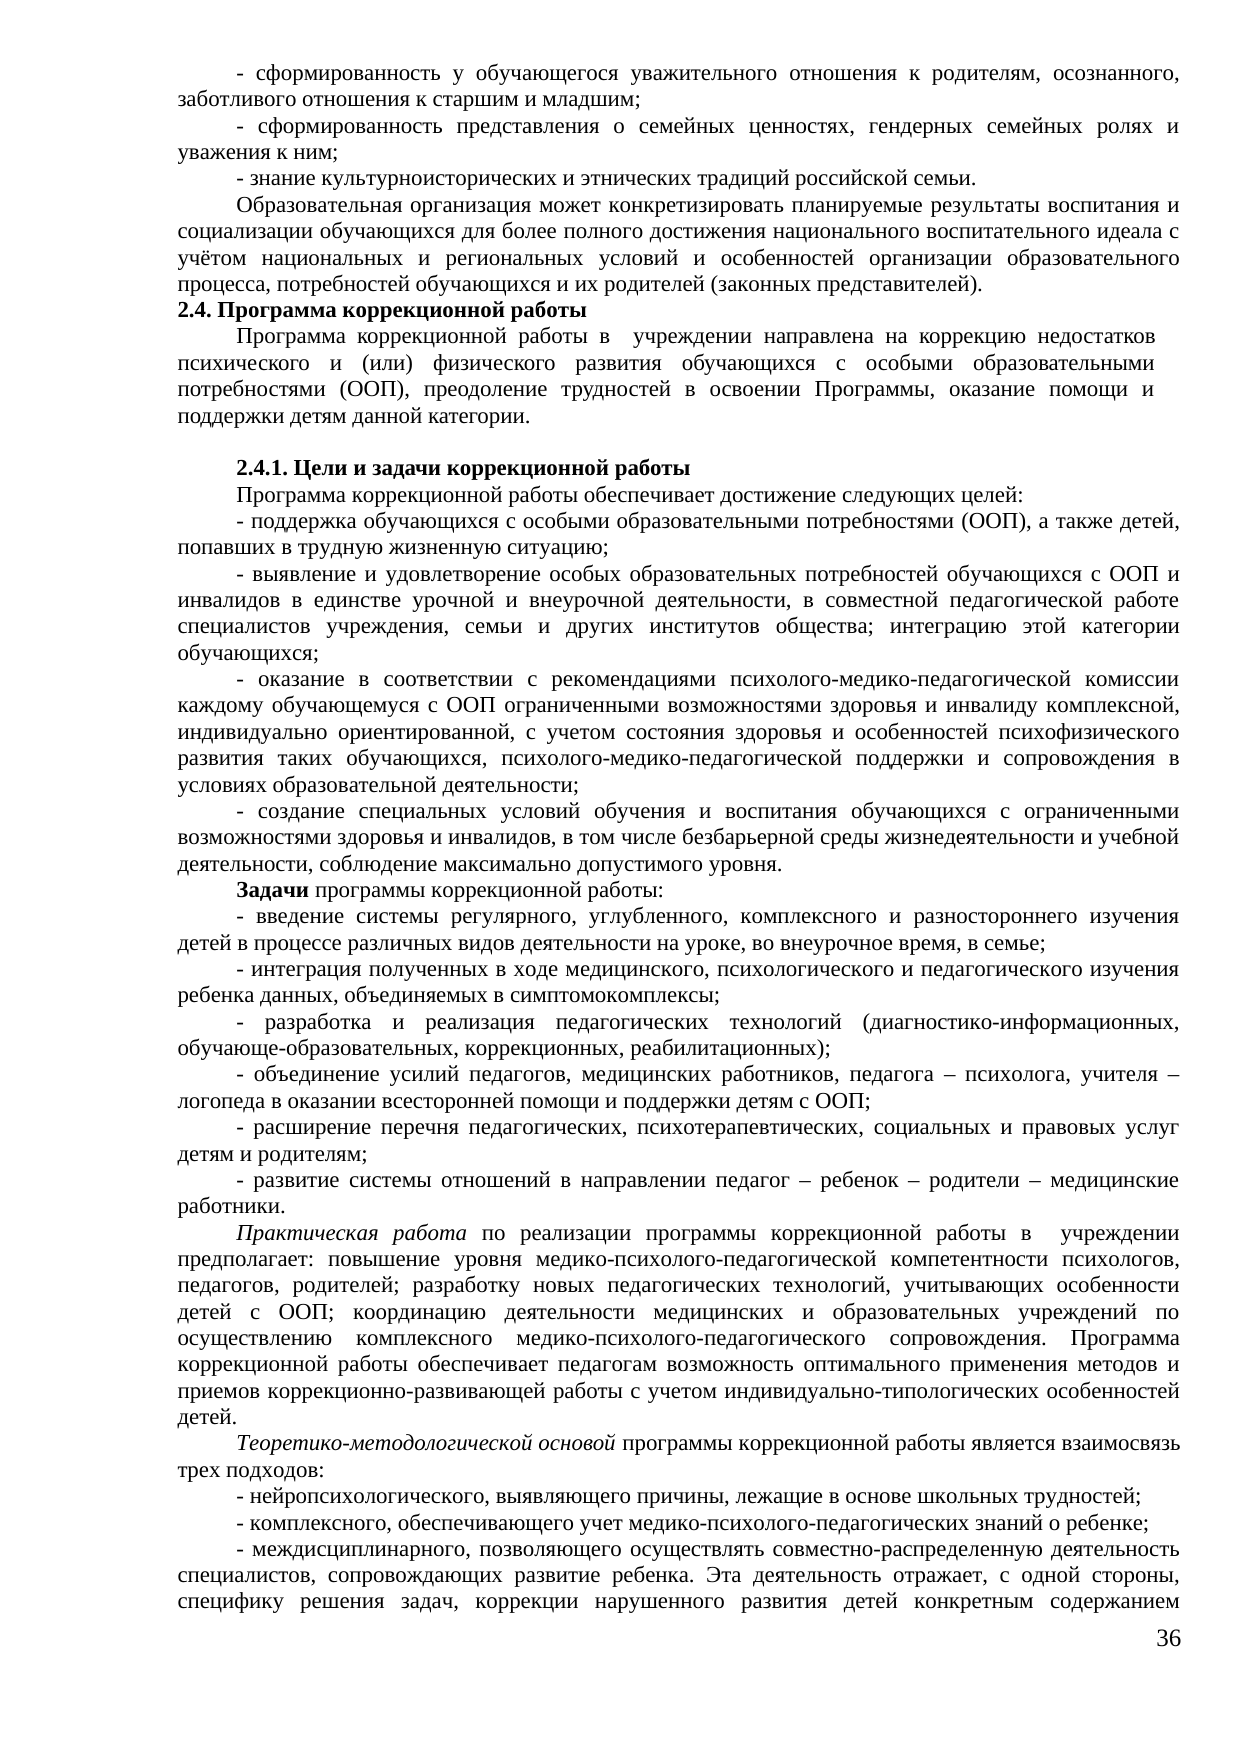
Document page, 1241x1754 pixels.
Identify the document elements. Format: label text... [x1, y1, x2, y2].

text - разработка и реализация педагогических технологий (диагностико-информационных, обучающе-образовательных, коррекционных, реабилитационных); [177, 1008, 1181, 1061]
text Программа коррекционной работы обеспечивает достижение следующих целей: [177, 481, 1181, 507]
text 2.4.1. Цели и задачи коррекционной работы [177, 454, 1156, 481]
text - выявление и удовлетворение особых образовательных потребностей обучающихся с ООП и инвалидов в единстве урочной и внеурочной деятельности, в совместной педагогической работе специалистов учреждения, семьи и других институтов общества; интеграцию этой категории обучающихся; [177, 560, 1181, 665]
text Задачи программы коррекционной работы: [177, 876, 1181, 902]
text - сформированность у обучающегося уважительного отношения к родителям, осознанного, заботливого отношения к старшим и младшим; [177, 59, 1181, 112]
text - оказание в соответствии с рекомендациями психолого-медико-педагогической комиссии каждому обучающемуся с ООП ограниченными возможностями здоровья и инвалиду комплексной, индивидуально ориентированной, с учетом состояния здоровья и особенностей психофизического развития таких обучающихся, психолого-медико-педагогической поддержки и сопровождения в условиях образовательной деятельности; [177, 665, 1181, 797]
text - знание культурно­исторических и этнических традиций российской семьи. [177, 164, 1181, 191]
text - нейропсихологического, выявляющего причины, лежащие в основе школьных трудностей; [177, 1482, 1181, 1508]
text Программа коррекционной работы в учреждении направлена на коррекцию недостатков психического и (или) физического развития обучающихся с особыми образовательными потребностями (ООП), преодоление трудностей в освоении Программы, оказание помощи и поддержки детям данной категории. [177, 323, 1156, 428]
text - развитие системы отношений в направлении педагог – ребенок – родители – медицинские работники. [177, 1166, 1181, 1219]
text 2.4. Программа коррекционной работы [177, 296, 1181, 323]
text - комплексного, обеспечивающего учет медико-психолого-педагогических знаний о ребенке; [177, 1508, 1181, 1535]
text - введение системы регулярного, углубленного, комплексного и разностороннего изучения детей в процессе различных видов деятельности на уроке, во внеурочное время, в семье; [177, 902, 1181, 955]
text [177, 1535, 1181, 1614]
text - расширение перечня педагогических, психотерапевтических, социальных и правовых услуг детям и родителям; [177, 1113, 1181, 1166]
text - поддержка обучающихся с особыми образовательными потребностями (ООП), а также детей, попавших в трудную жизненную ситуацию; [177, 507, 1181, 560]
text - создание специальных условий обучения и воспитания обучающихся с ограниченными возможностями здоровья и инвалидов, в том числе безбарьерной среды жизнедеятельности и учебной деятельности, соблюдение максимально допустимого уровня. [177, 797, 1181, 876]
text Образовательная организация может конкретизировать планируемые результаты воспитания и социализации обучающихся для более полного достижения национального воспитательного идеала с учётом национальных и региональных условий и особенностей организации образовательного процесса, потребностей обучающихся и их родителей (законных представителей). [177, 191, 1181, 296]
text Практическая работа по реализации программы коррекционной работы в учреждении предполагает: повышение уровня медико-психолого-педагогической компетентности психологов, педагогов, родителей; разработку новых педагогических технологий, учитывающих особенности детей с ООП; координацию деятельности медицинских и образовательных учреждений по осуществлению комплексного медико-психолого-педагогического сопровождения. Программа коррекционной работы обеспечивает педагогам возможность оптимального применения методов и приемов коррекционно-развивающей работы с учетом индивидуально-типологических особенностей детей. [177, 1219, 1181, 1429]
text - сформированность представления о семейных ценностях, гендерных семейных ролях и уважения к ним; [177, 112, 1181, 164]
text - интеграция полученных в ходе медицинского, психологического и педагогического изучения ребенка данных, объединяемых в симптомокомплексы; [177, 955, 1181, 1008]
text Теоретико-методологической основой программы коррекционной работы является взаимосвязь трех подходов: [177, 1429, 1181, 1482]
text - объединение усилий педагогов, медицинских работников, педагога – психолога, учителя – логопеда в оказании всесторонней помощи и поддержки детям с ООП; [177, 1061, 1181, 1113]
